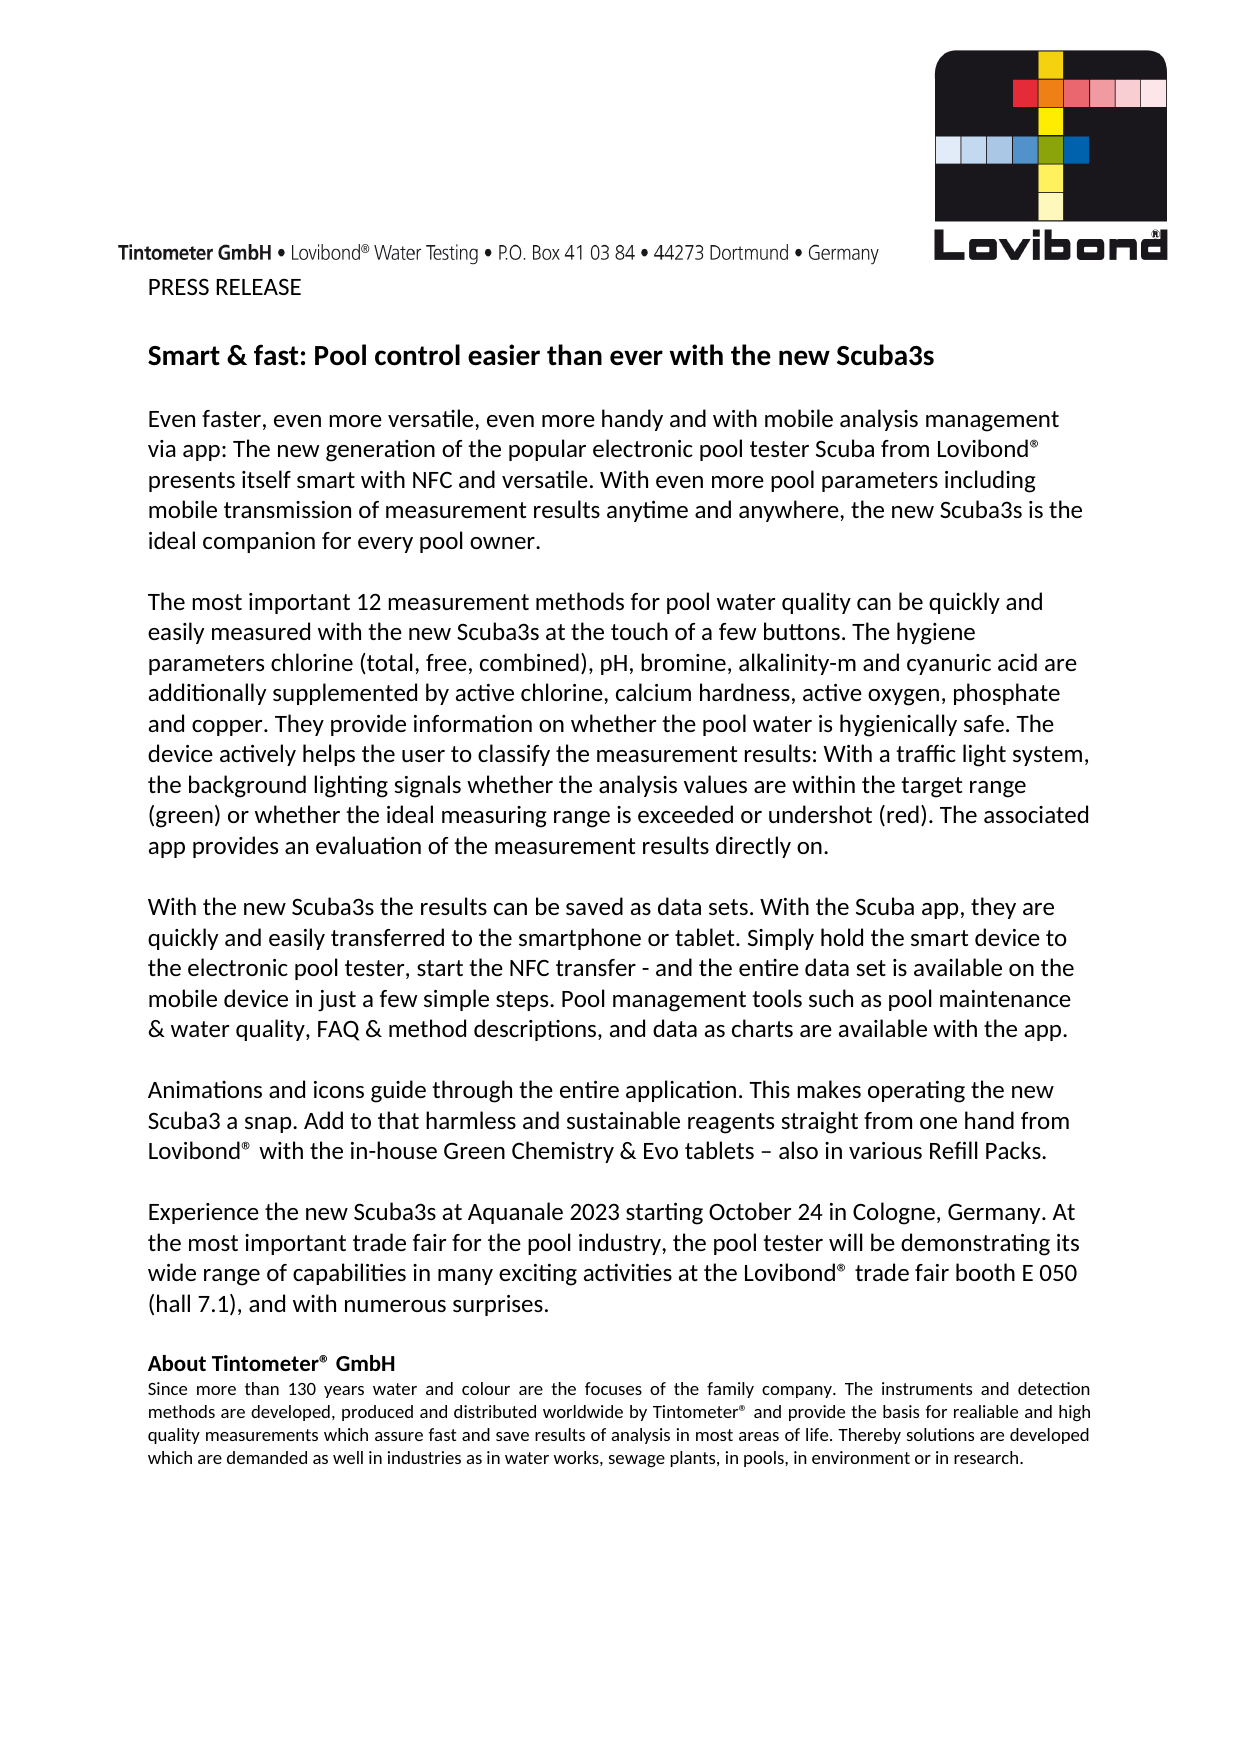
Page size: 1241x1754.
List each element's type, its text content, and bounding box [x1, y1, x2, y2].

text The most important 12 measurement methods for pool water quality can be quickly and easily measured with the new Scuba3s at the touch of a few buttons. The hygiene parameters chlorine (total, free, combined), pH, bromine, alkalinity-m and cyanuric acid are additionally supplemented by active chlorine, calcium hardness, active oxygen, phosphate and copper. They provide information on whether the pool water is hygienically safe. The device actively helps the user to classify the measurement results: With a traffic light system, the background lighting signals whether the analysis values are within the target range (green) or whether the ideal measuring range is exceeded or undershot (red). The associated app provides an evaluation of the measurement results directly on. [148, 586, 1093, 861]
text Experience the new Scuba3s at Aquanale 2023 starting October 24 in Cologne, Germany. At the most important trade fair for the pool industry, the pool tester will be demonstrating its wide range of capabilities in many exciting activities at the Lovibond® trade fair booth E 050 (hall 7.1), and with numerous surprises. [148, 1196, 1093, 1318]
text Animations and icons guide through the entire application. This makes operating the new Scuba3 a snap. Add to that harmless and sustainable reagents straight from one hand from Lovibond® with the in-house Green Chemistry & Evo tablets – also in various Refill Packs. [148, 1074, 1093, 1166]
text With the new Scuba3s the results can be saved as data sets. With the Scuba app, they are quickly and easily transferred to the smartphone or tablet. Simply hold the smart device to the electronic pool tester, start the NFC transfer - and the entire data set is available on the mobile device in just a few simple steps. Pool management tools such as pool maintenance & water quality, FAQ & method descriptions, and data as charts are available with the app. [148, 891, 1093, 1044]
text Even faster, even more versatile, even more handy and with mobile analysis management via app: The new generation of the popular electronic pool tester Scuba from Lovibond® presents itself smart with NFC and versatile. With even more pool parameters including mobile transmission of measurement results anytime and anywhere, the new Scuba3s is the ideal companion for every pool owner. [148, 403, 1093, 556]
picture [0, 0, 1241, 271]
text Since more than 130 years water and colour are the focuses of the family company. The instruments and detection methods are developed, produced and distributed worldwide by Tintometer® and provide the basis for realiable and high quality measurements which assure fast and save results of analysis in most areas of life. Thereby solutions are developed which are demanded as well in industries as in water works, sewage plants, in pools, in environment or in research. [148, 1377, 1093, 1469]
text About Tintometer® GmbH [148, 1349, 1093, 1377]
text Smart & fast: Pool control easier than ever with the new Scuba3s [148, 337, 1093, 372]
text PRESS RELEASE [148, 148, 1093, 301]
